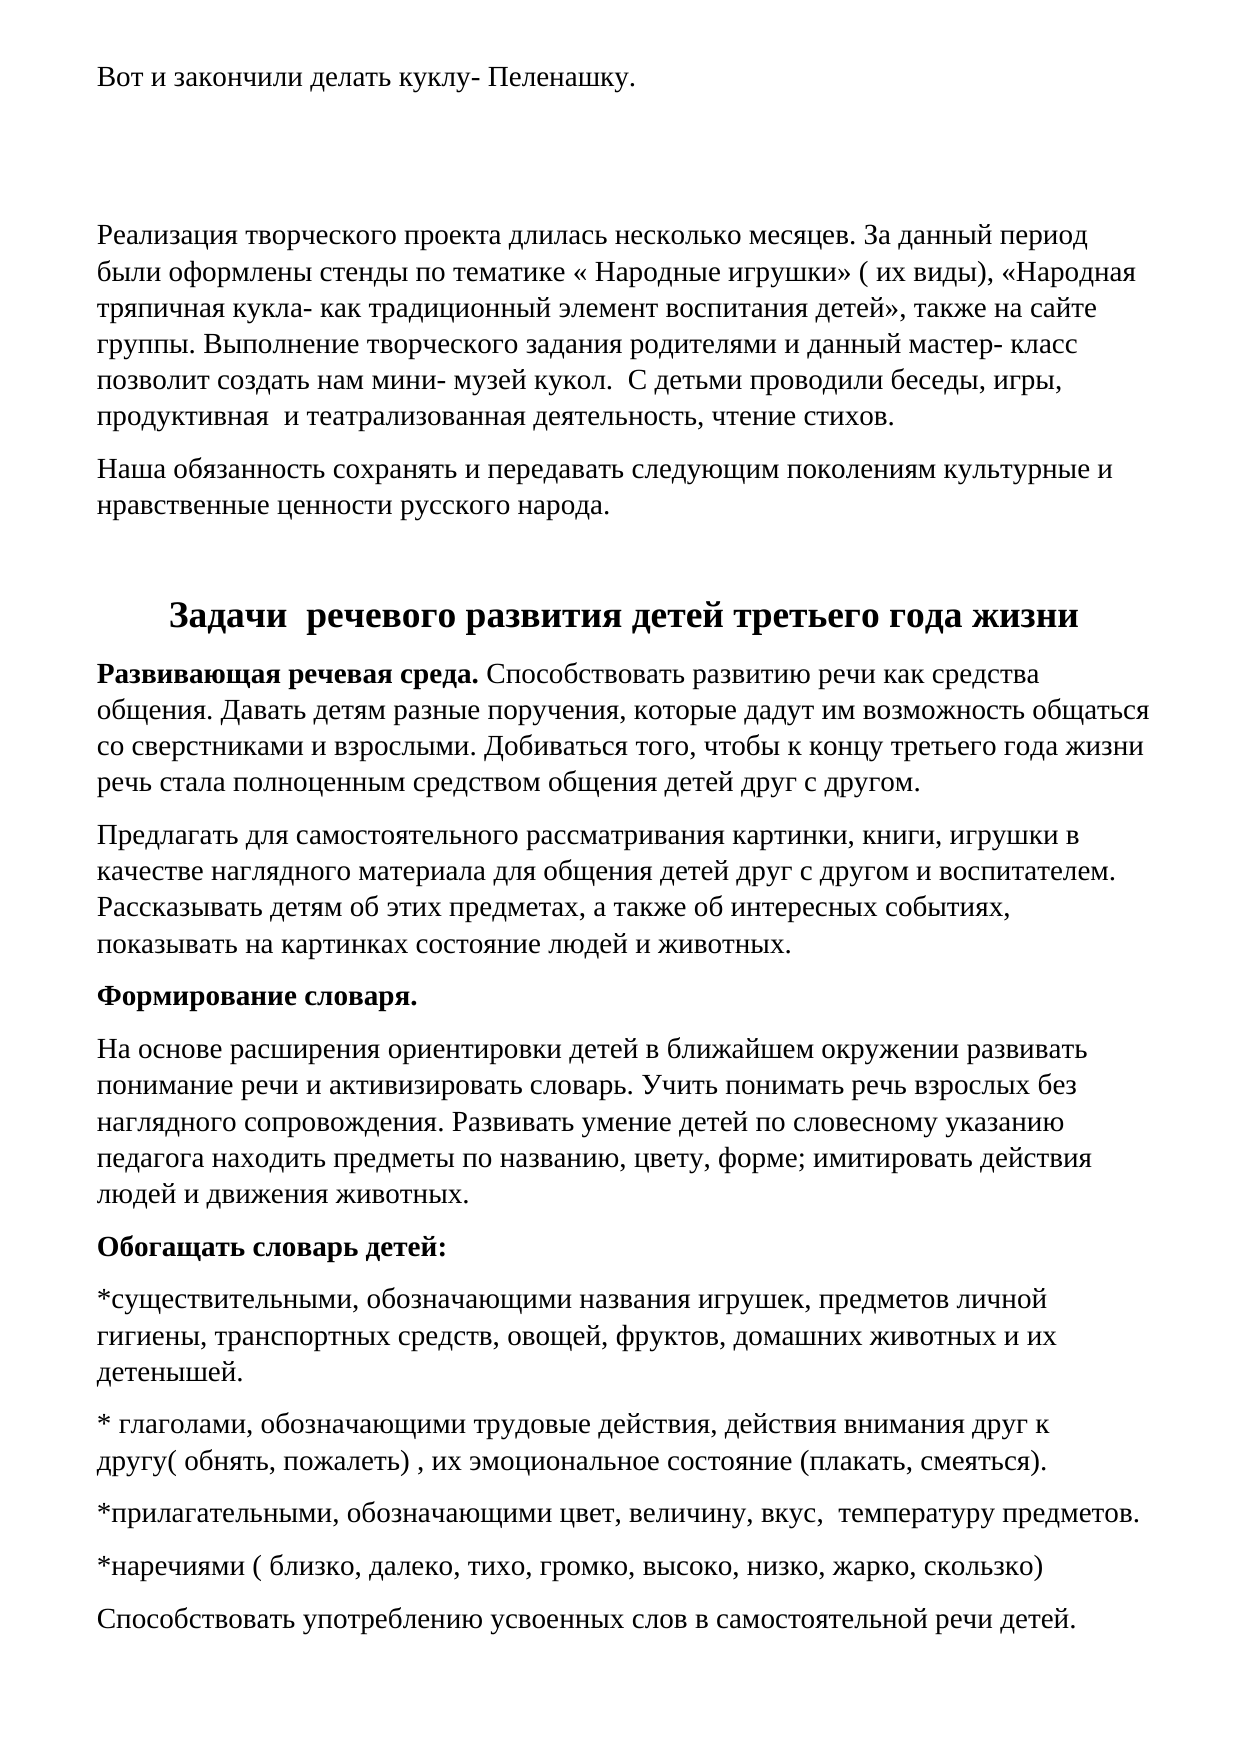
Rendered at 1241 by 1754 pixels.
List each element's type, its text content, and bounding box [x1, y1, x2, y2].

text Способствовать употреблению усвоенных слов в самостоятельной речи детей. [97, 1601, 1152, 1635]
text Задачи речевого развития детей третьего года жизни [97, 593, 1152, 636]
text Обогащать словарь детей: [97, 1229, 1152, 1262]
text *наречиями ( близко, далеко, тихо, громко, высоко, низко, жарко, скользко) [97, 1548, 1152, 1582]
text Вот и закончили делать куклу- Пеленашку. [97, 59, 1152, 93]
text На основе расширения ориентировки детей в ближайшем окружении развивать понимание речи и активизировать словарь. Учить понимать речь взрослых без наглядного сопровождения. Развивать умение детей по словесному указанию педагога находить предметы по названию, цвету, форме; имитировать действия людей и движения животных. [97, 1031, 1152, 1209]
text * глаголами, обозначающими трудовые действия, действия внимания друг к другу( обнять, пожалеть) , их эмоциональное состояние (плакать, смеяться). [97, 1407, 1152, 1476]
text Реализация творческого проекта длилась несколько месяцев. За данный период были оформлены стенды по тематике « Народные игрушки» ( их виды), «Народная тряпичная кукла- как традиционный элемент воспитания детей», также на сайте группы. Выполнение творческого задания родителями и данный мастер- класс позволит создать нам мини- музей кукол. С детьми проводили беседы, игры, продуктивная и театрализованная деятельность, чтение стихов. [97, 217, 1152, 432]
text *прилагательными, обозначающими цвет, величину, вкус, температуру предметов. [97, 1496, 1152, 1529]
text Формирование словаря. [97, 978, 1152, 1012]
text *существительными, обозначающими названия игрушек, предметов личной гигиены, транспортных средств, овощей, фруктов, домашних животных и их детенышей. [97, 1282, 1152, 1387]
text Предлагать для самостоятельного рассматривания картинки, книги, игрушки в качестве наглядного материала для общения детей друг с другом и воспитателем. Рассказывать детям об этих предметах, а также об интересных событиях, показывать на картинках состояние людей и животных. [97, 817, 1152, 959]
text Наша обязанность сохранять и передавать следующим поколениям культурные и нравственные ценности русского народа. [97, 451, 1152, 521]
text Развивающая речевая среда. Способствовать развитию речи как средства общения. Давать детям разные поручения, которые дадут им возможность общаться со сверстниками и взрослыми. Добиваться того, чтобы к концу третьего года жизни речь стала полноценным средством общения детей друг с другом. [97, 656, 1152, 798]
